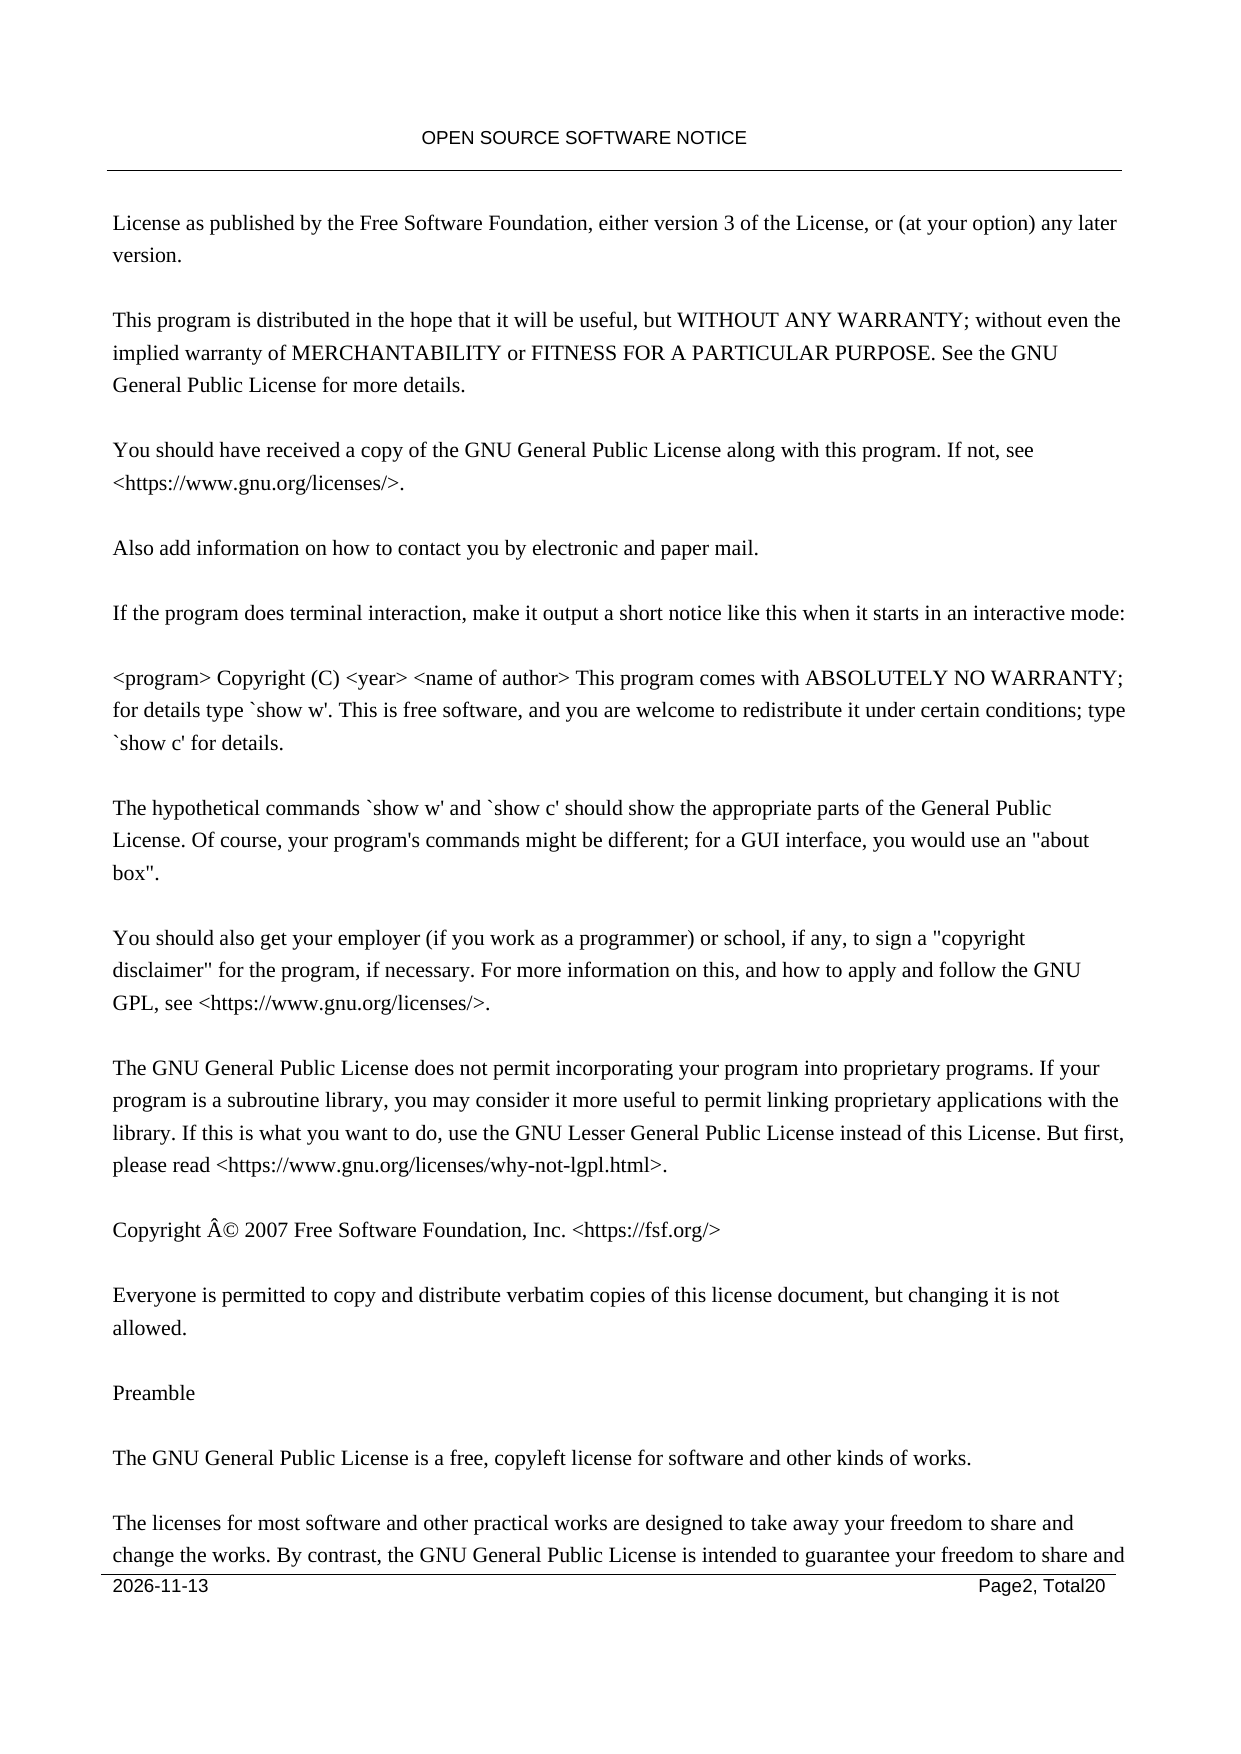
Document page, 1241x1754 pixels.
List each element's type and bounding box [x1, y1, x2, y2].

text [112, 206, 1128, 1571]
